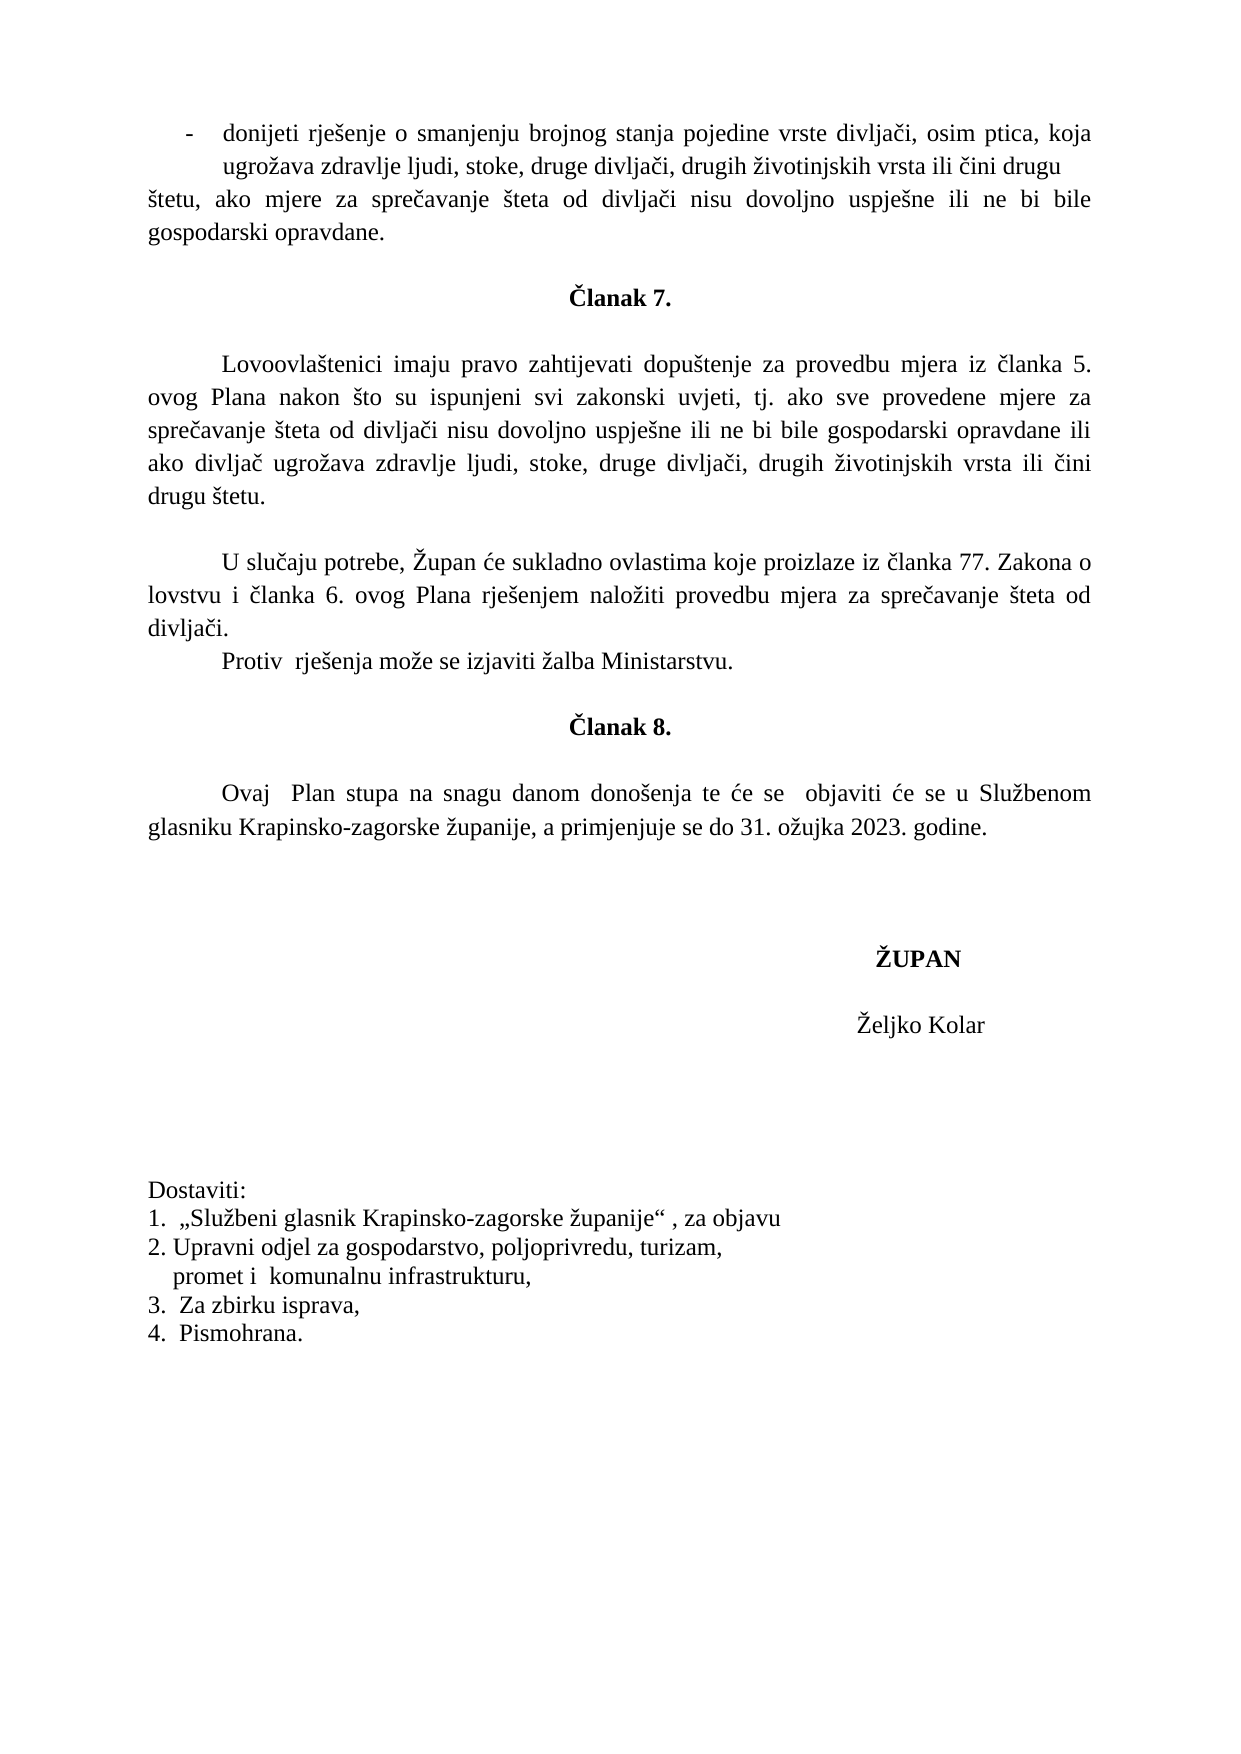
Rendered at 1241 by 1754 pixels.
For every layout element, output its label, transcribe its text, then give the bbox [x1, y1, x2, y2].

text promet i komunalnu infrastrukturu, [148, 1261, 1093, 1290]
text 4. Pismohrana. [148, 1318, 1093, 1347]
text štetu, ako mjere za sprečavanje šteta od divljači nisu dovoljno uspješne ili ne bi bile gospodarski opravdane. [148, 184, 1093, 246]
text Željko Kolar [148, 1010, 1093, 1038]
list donijeti rješenje o smanjenju brojnog stanja pojedine vrste divljači, osim ptica, koja ugrožava zdravlje ljudi, stoke, druge divljači, drugih životinjskih vrsta ili čini drugu [185, 118, 1093, 180]
text Članak 8. [148, 712, 1093, 741]
text Protiv rješenja može se izjaviti žalba Ministarstvu. [148, 646, 1093, 675]
text Članak 7. [148, 283, 1093, 312]
text Lovoovlaštenici imaju pravo zahtijevati dopuštenje za provedbu mjera iz članka 5. ovog Plana nakon što su ispunjeni svi zakonski uvjeti, tj. ako sve provedene mjere za sprečavanje šteta od divljači nisu dovoljno uspješne ili ne bi bile gospodarski opravdane ili ako divljač ugrožava zdravlje ljudi, stoke, druge divljači, drugih životinjskih vrsta ili čini drugu štetu. [148, 349, 1093, 510]
text Dostaviti: [148, 1175, 1093, 1203]
text 2. Upravni odjel za gospodarstvo, poljoprivredu, turizam, [148, 1232, 1093, 1261]
text U slučaju potrebe, Župan će sukladno ovlastima koje proizlaze iz članka 77. Zakona o lovstvu i članka 6. ovog Plana rješenjem naložiti provedbu mjera za sprečavanje šteta od divljači. [148, 547, 1093, 642]
text Ovaj Plan stupa na snagu danom donošenja te će se objaviti će se u Službenom glasniku Krapinsko-zagorske županije, a primjenjuje se do 31. ožujka 2023. godine. [148, 778, 1093, 840]
text ŽUPAN [148, 944, 1093, 972]
text 1. „Službeni glasnik Krapinsko-zagorske županije“ , za objavu [148, 1203, 1093, 1232]
text 3. Za zbirku isprava, [148, 1290, 1093, 1318]
